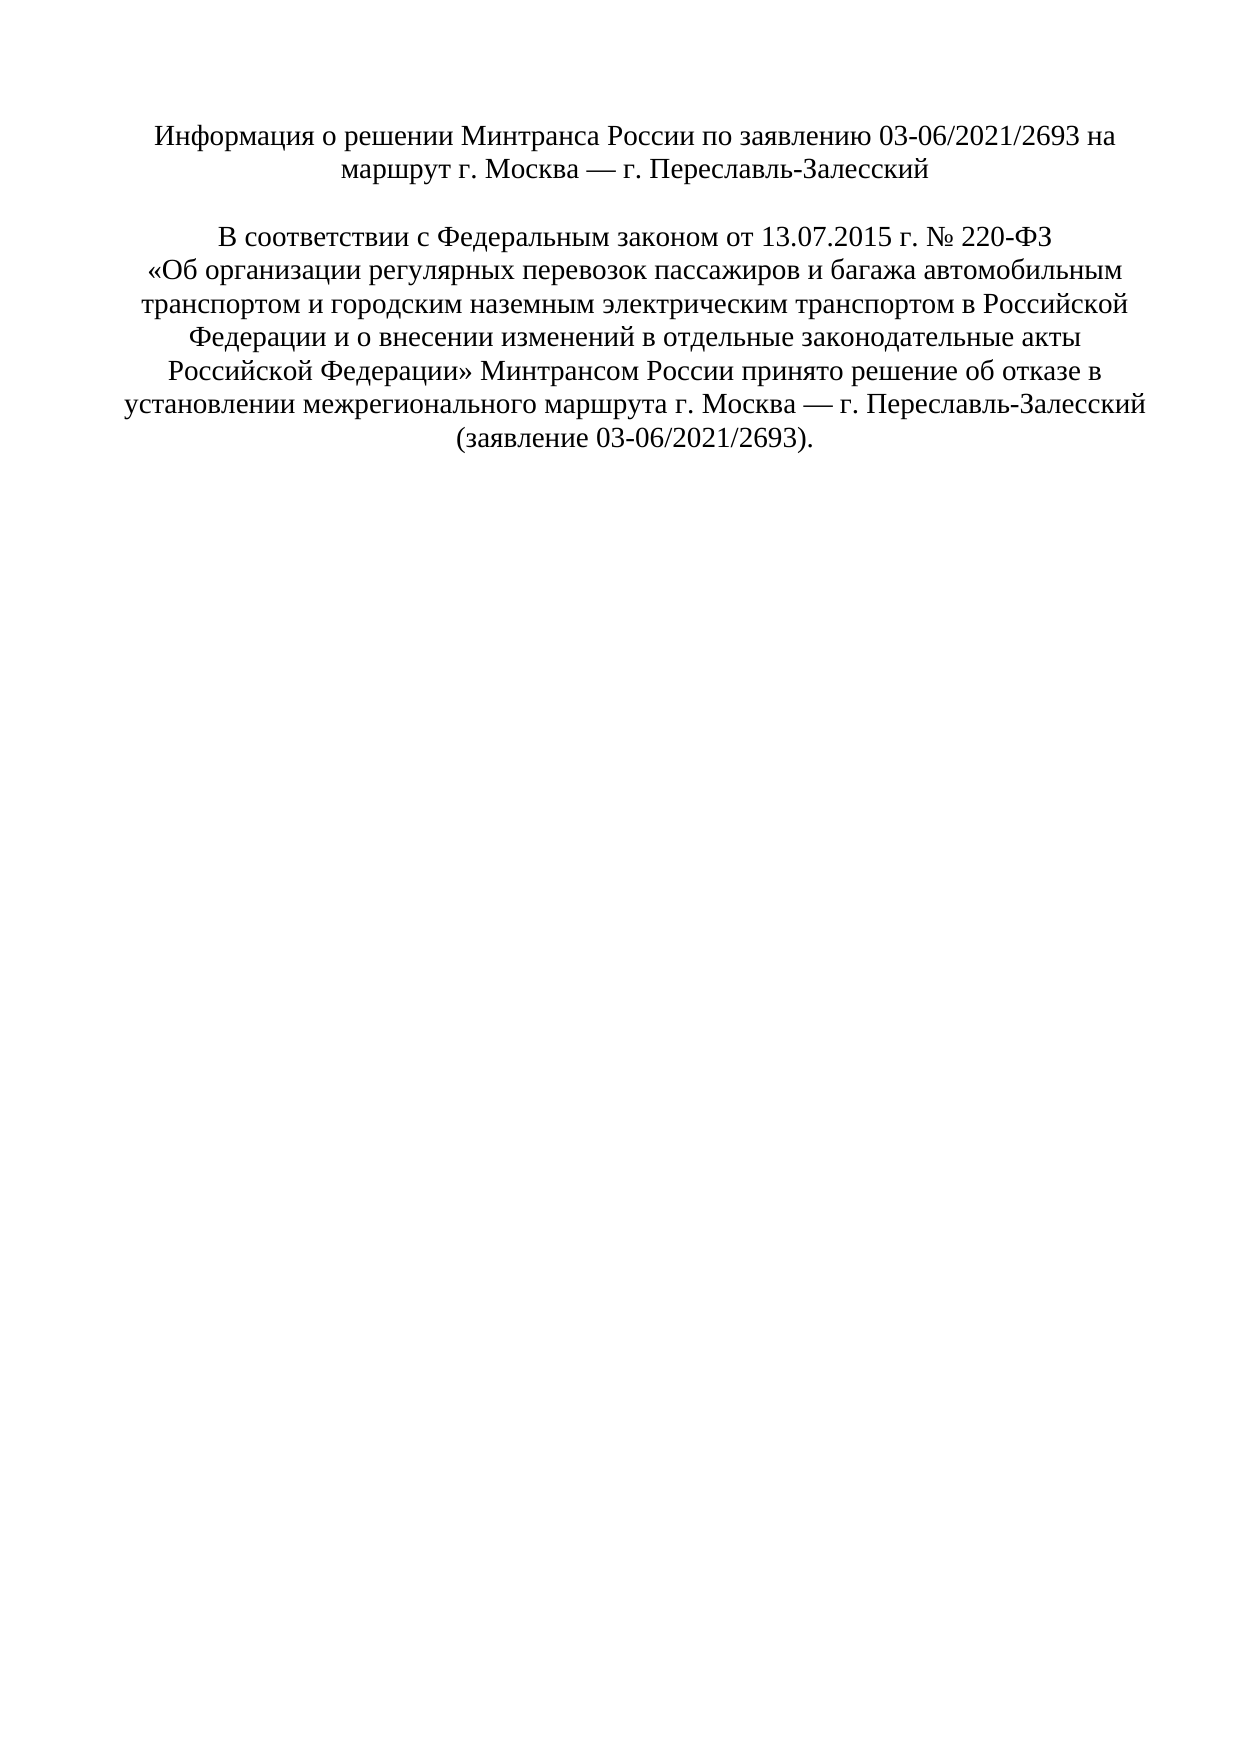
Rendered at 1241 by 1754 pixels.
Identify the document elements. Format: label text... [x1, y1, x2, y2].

text Информация о решении Минтранса России по заявлению 03-06/2021/2693 на маршрут г. Москва — г. Переславль-Залесский [118, 118, 1152, 185]
text В соответствии с Федеральным законом от 13.07.2015 г. № 220-ФЗ «Об организации регулярных перевозок пассажиров и багажа автомобильным транспортом и городским наземным электрическим транспортом в Российской Федерации и о внесении изменений в отдельные законодательные акты Российской Федерации» Минтрансом России принято решение об отказе в установлении межрегионального маршрута г. Москва — г. Переславль-Залесский (заявление 03-06/2021/2693). [118, 219, 1152, 453]
